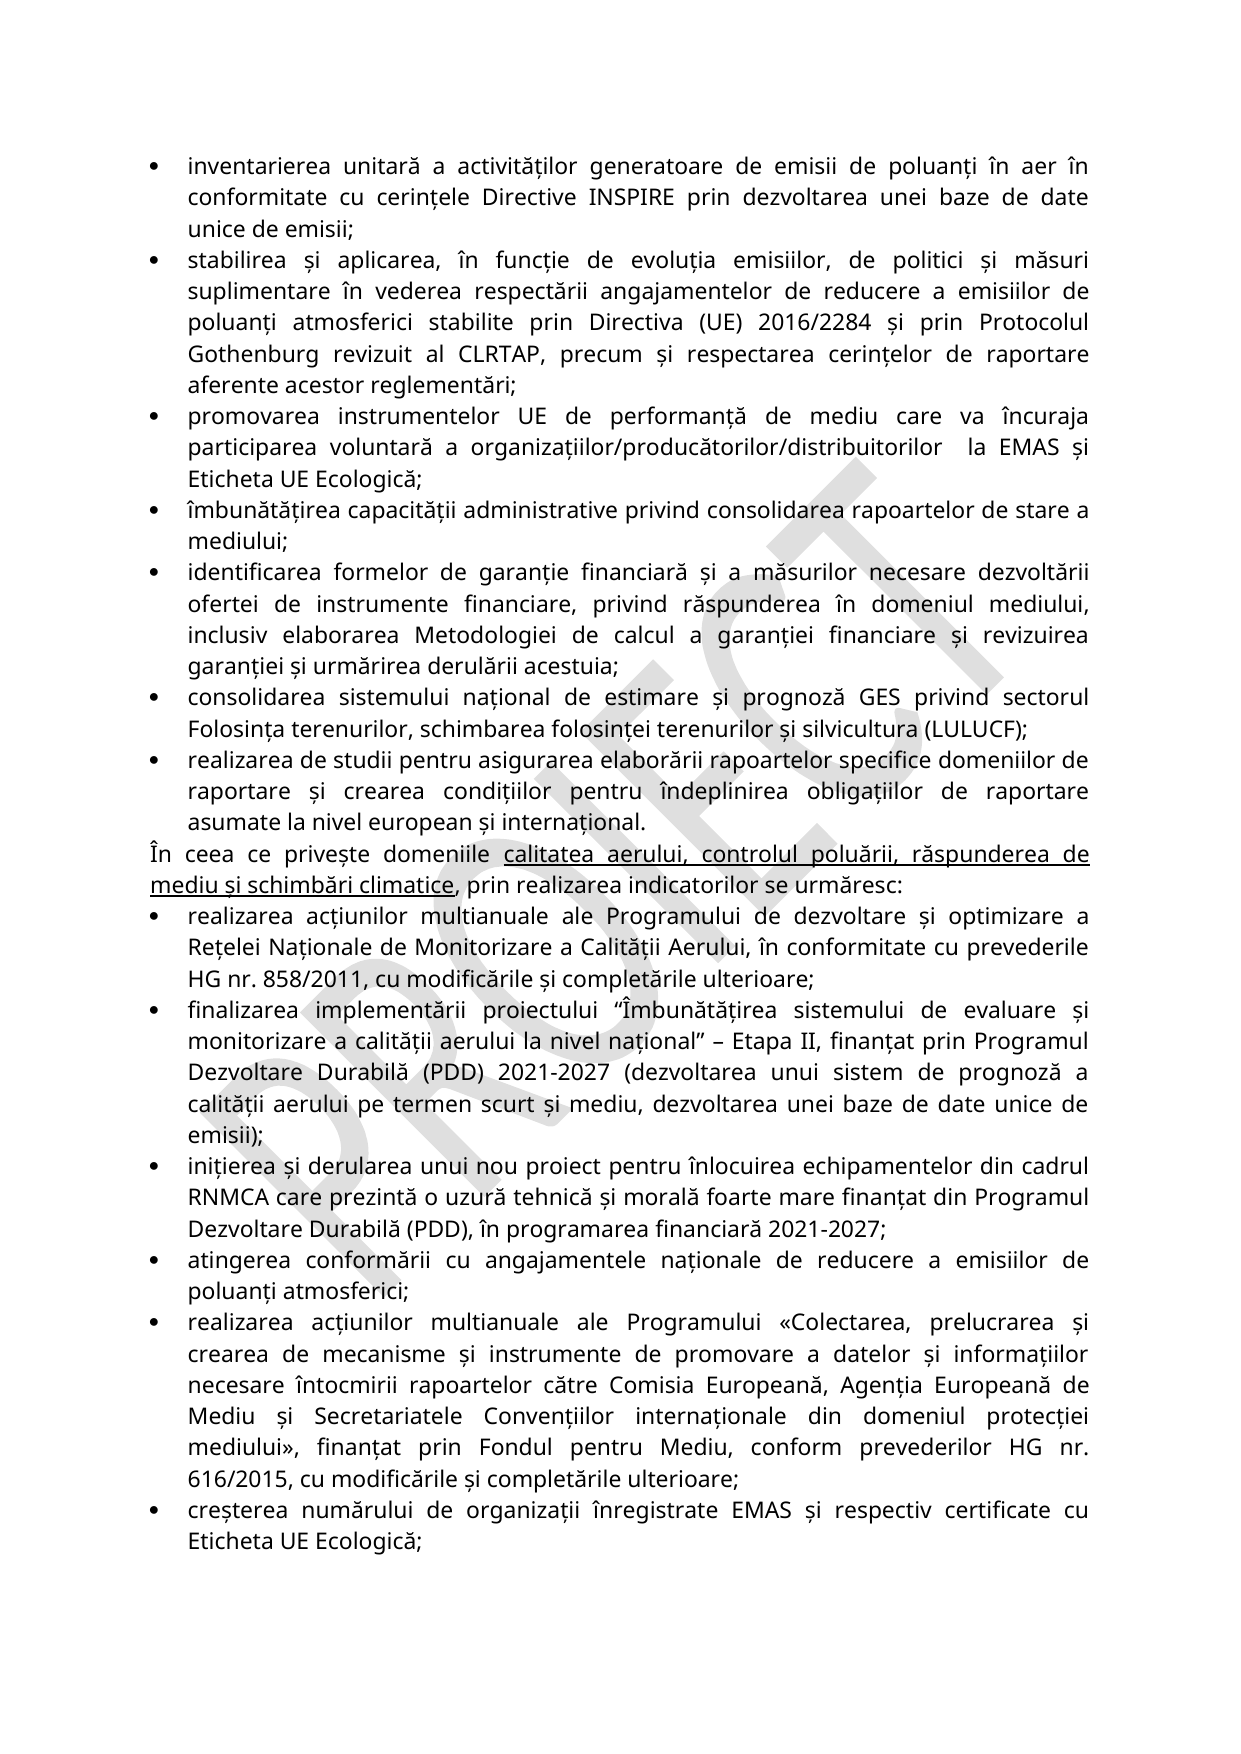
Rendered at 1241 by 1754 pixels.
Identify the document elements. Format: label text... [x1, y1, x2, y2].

list inventarierea unitară a activităților generatoare de emisii de poluanți în aer în conformitate cu cerințele Directive INSPIRE prin dezvoltarea unei baze de date unice de emisii; [150, 150, 1090, 244]
list realizarea acțiunilor multianuale ale Programului «Colectarea, prelucrarea și crearea de mecanisme și instrumente de promovare a datelor și informațiilor necesare întocmirii rapoartelor către Comisia Europeană, Agenția Europeană de Mediu și Secretariatele Convențiilor internaționale din domeniul protecției mediului», finanțat prin Fondul pentru Mediu, conform prevederilor HG nr. 616/2015, cu modificările și completările ulterioare; [150, 1306, 1090, 1494]
text În ceea ce privește domeniile calitatea aerului, controlul poluării, răspunderea de mediu și schimbări climatice, prin realizarea indicatorilor se urmăresc: [150, 837, 1090, 900]
list inițierea și derularea unui nou proiect pentru înlocuirea echipamentelor din cadrul RNMCA care prezintă o uzură tehnică și morală foarte mare finanțat din Programul Dezvoltare Durabilă (PDD), în programarea financiară 2021-2027; [150, 1150, 1090, 1244]
list finalizarea implementării proiectului “Îmbunătățirea sistemului de evaluare și monitorizare a calității aerului la nivel național” – Etapa II, finanțat prin Programul Dezvoltare Durabilă (PDD) 2021-2027 (dezvoltarea unui sistem de prognoză a calității aerului pe termen scurt și mediu, dezvoltarea unei baze de date unice de emisii); [150, 994, 1090, 1150]
list atingerea conformării cu angajamentele naționale de reducere a emisiilor de poluanți atmosferici; [150, 1244, 1090, 1306]
list consolidarea sistemului național de estimare și prognoză GES privind sectorul Folosința terenurilor, schimbarea folosinței terenurilor și silvicultura (LULUCF); [150, 681, 1090, 744]
list stabilirea și aplicarea, în funcție de evoluția emisiilor, de politici și măsuri suplimentare în vederea respectării angajamentelor de reducere a emisiilor de poluanți atmosferici stabilite prin Directiva (UE) 2016/2284 și prin Protocolul Gothenburg revizuit al CLRTAP, precum și respectarea cerințelor de raportare aferente acestor reglementări; [150, 244, 1090, 400]
list îmbunătățirea capacității administrative privind consolidarea rapoartelor de stare a mediului; [150, 494, 1090, 556]
list promovarea instrumentelor UE de performanță de mediu care va încuraja participarea voluntară a organizațiilor/producătorilor/distribuitorilor la EMAS și Eticheta UE Ecologică; [150, 400, 1090, 494]
list identificarea formelor de garanție financiară și a măsurilor necesare dezvoltării ofertei de instrumente financiare, privind răspunderea în domeniul mediului, inclusiv elaborarea Metodologiei de calcul a garanției financiare și revizuirea garanției și urmărirea derulării acestuia; [150, 556, 1090, 681]
list creșterea numărului de organizații înregistrate EMAS și respectiv certificate cu Eticheta UE Ecologică; [150, 1494, 1090, 1556]
list realizarea de studii pentru asigurarea elaborării rapoartelor specifice domeniilor de raportare și crearea condițiilor pentru îndeplinirea obligațiilor de raportare asumate la nivel european și internațional. [150, 744, 1090, 837]
list realizarea acțiunilor multianuale ale Programului de dezvoltare și optimizare a Rețelei Naționale de Monitorizare a Calității Aerului, în conformitate cu prevederile HG nr. 858/2011, cu modificările și completările ulterioare; [150, 900, 1090, 994]
